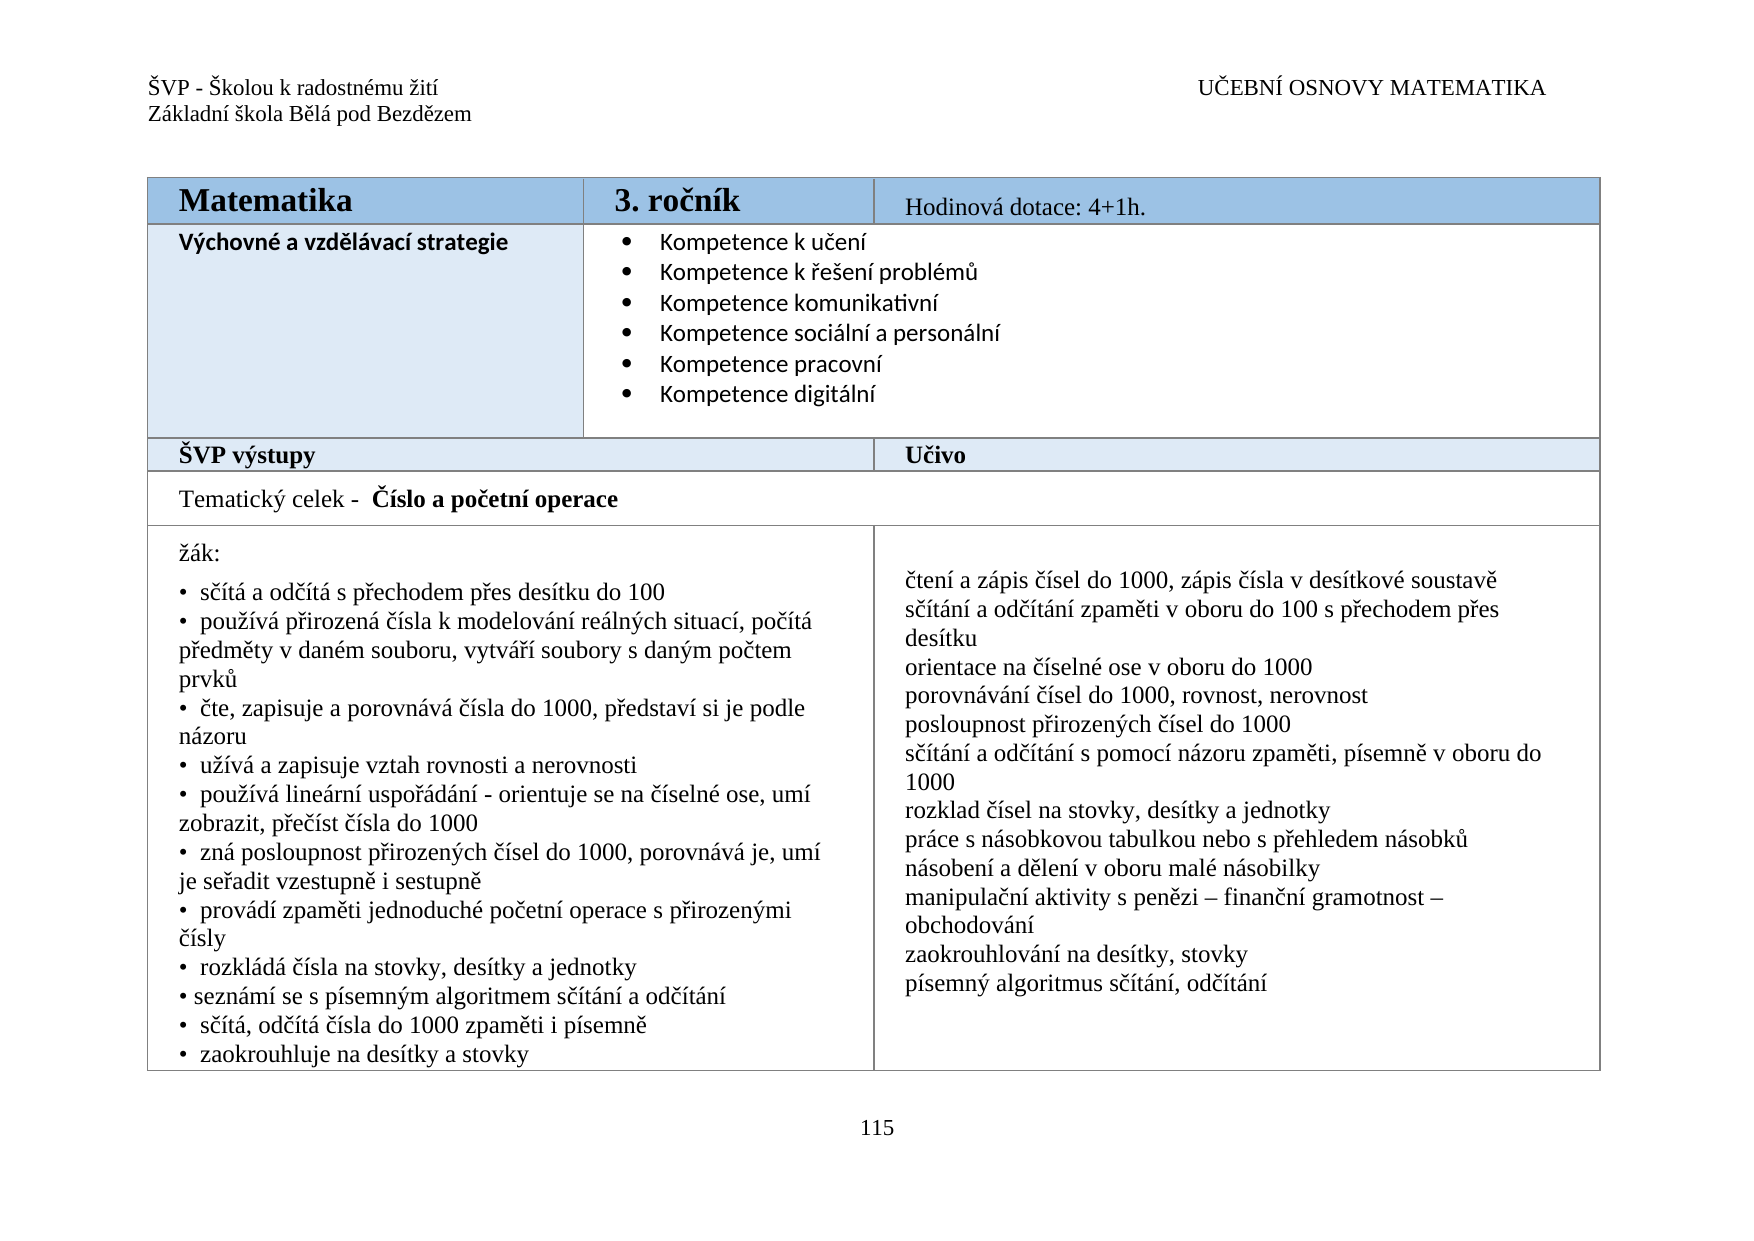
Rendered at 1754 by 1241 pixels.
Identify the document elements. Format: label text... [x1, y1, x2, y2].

table_cell Výchovné a vzdělávací strategie [148, 225, 583, 437]
table_header Matematika [148, 178, 583, 223]
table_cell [875, 526, 1599, 1069]
table_header Hodinová dotace: 4+1h. [875, 178, 1599, 223]
table_cell Tematický celek - Číslo a početní operace [148, 472, 1599, 525]
table_cell Kompetence k učení Kompetence k řešení problémů Kompetence komunikativní Kompetence sociální a personální Kompetence pracovní Kompetence digitální [584, 225, 1599, 437]
table_cell ŠVP výstupy [148, 439, 873, 470]
table_header 3. ročník [584, 178, 874, 223]
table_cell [148, 526, 873, 1069]
table_cell Učivo [875, 439, 1599, 470]
